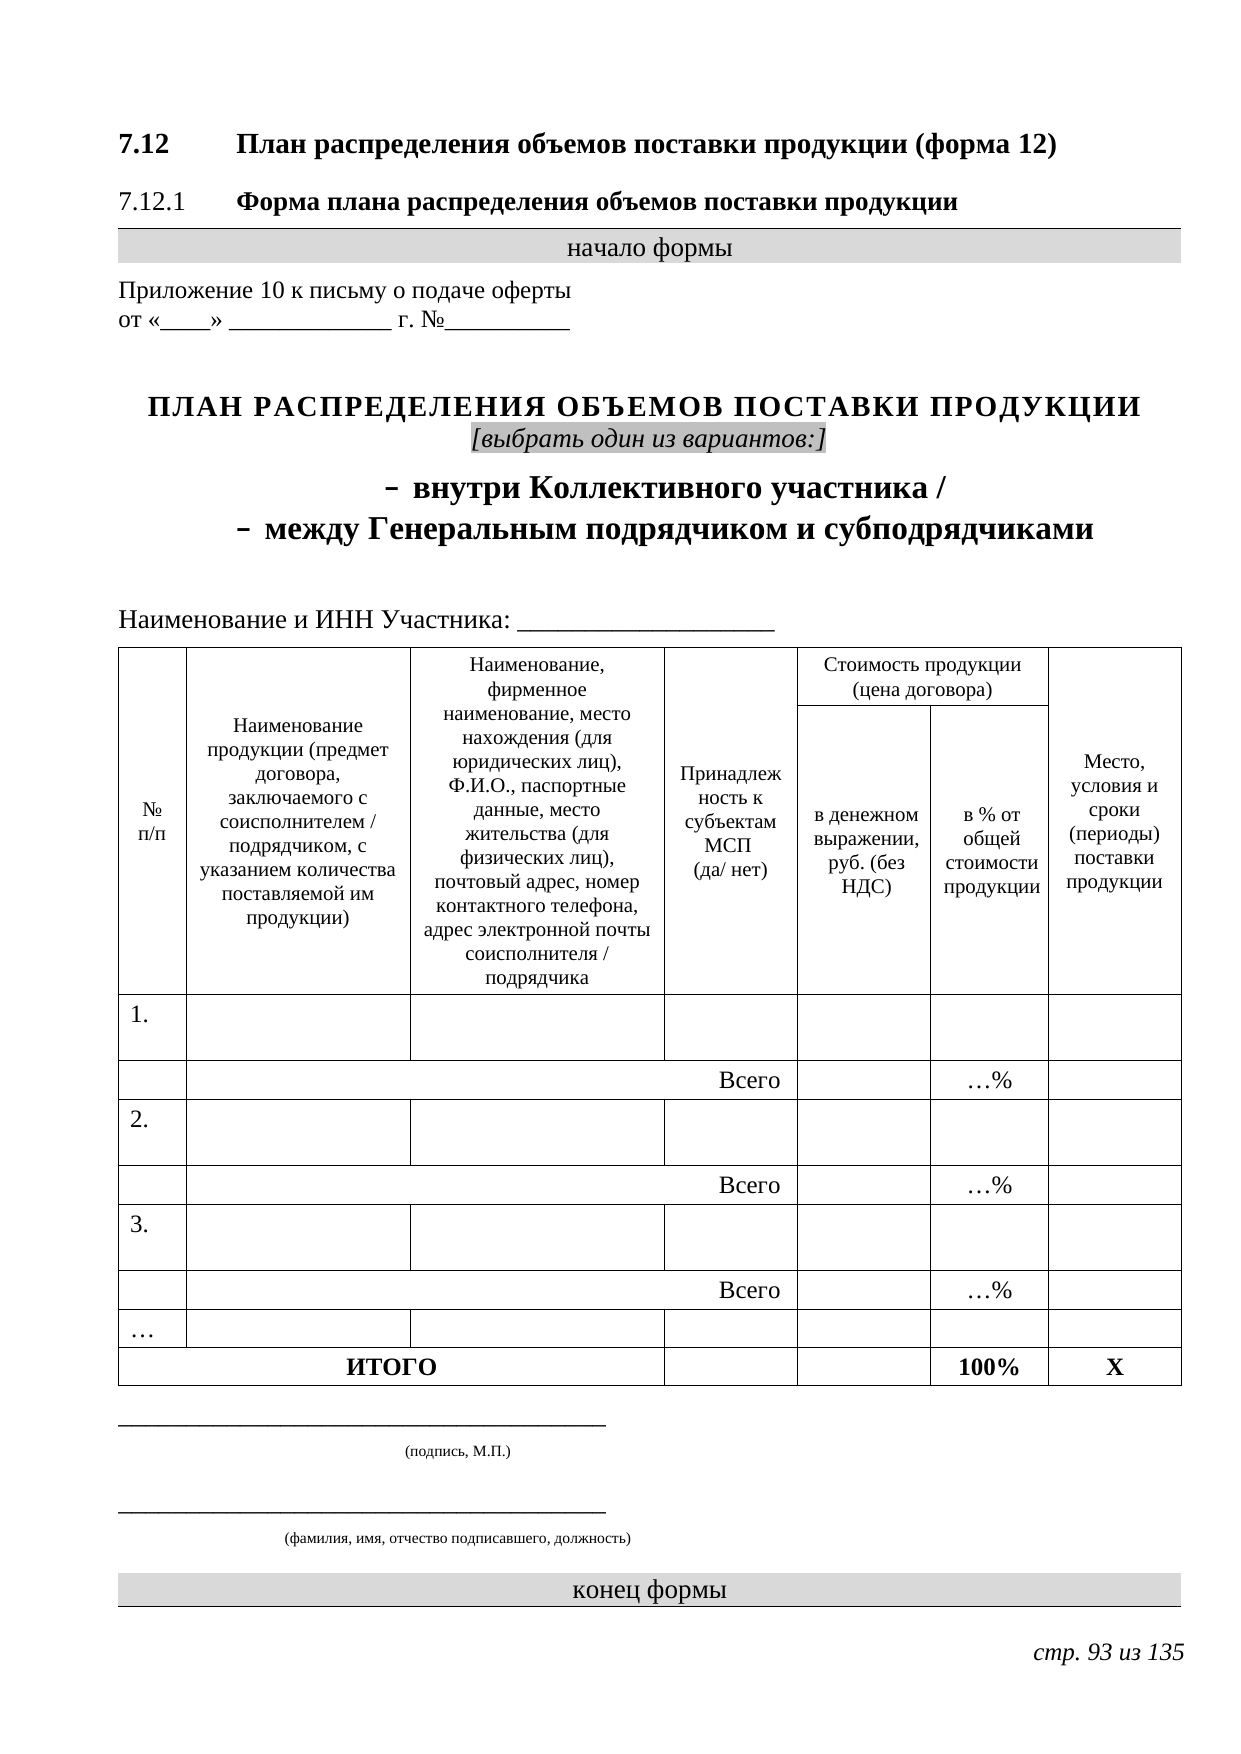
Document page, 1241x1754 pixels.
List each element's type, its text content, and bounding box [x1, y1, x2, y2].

table_cell [798, 1100, 930, 1165]
table_cell …% [931, 1271, 1048, 1308]
table_cell [119, 1166, 186, 1203]
text Наименование и ИНН Участника: ___________________ [118, 603, 1181, 635]
table_header № п/п [119, 648, 186, 993]
list внутри Коллективного участника / [148, 466, 1181, 507]
table_cell [798, 1061, 930, 1098]
table_cell [411, 1100, 664, 1165]
table_cell [119, 1271, 186, 1308]
table_cell [665, 1205, 797, 1270]
table_cell [1049, 1166, 1181, 1203]
table_cell [665, 1348, 797, 1385]
subtitle План распределения объемов поставки продукции (форма 12) [118, 126, 1181, 160]
table_cell … [119, 1310, 186, 1347]
table_cell [798, 1205, 930, 1270]
table_cell [931, 1100, 1048, 1165]
table_cell [187, 995, 410, 1060]
table_header Стоимость продукции (цена договора) [798, 648, 1048, 705]
table_cell [1049, 1310, 1181, 1347]
table_cell [798, 1310, 930, 1347]
table_header Наименование продукции (предмет договора, заключаемого с соисполнителем / подрядчиком, с указанием количества поставляемой им продукции) [187, 648, 410, 993]
table_header Наименование, фирменное наименование, место нахождения (для юридических лиц), Ф.И.О., паспортные данные, место жительства (для физических лиц), почтовый адрес, номер контактного телефона, адрес электронной почты соисполнителя / подрядчика [411, 648, 664, 993]
table_cell [798, 1348, 930, 1385]
table_cell [119, 1205, 186, 1270]
table_cell [187, 1205, 410, 1270]
table_cell [411, 1205, 664, 1270]
text начало формы [118, 229, 1181, 263]
table_cell [119, 1100, 186, 1165]
list между Генеральным подрядчиком и субподрядчиками [148, 507, 1181, 547]
table_cell [798, 1271, 930, 1308]
table_cell Х [1049, 1348, 1181, 1385]
table_cell [187, 1310, 410, 1347]
table_cell Всего [187, 1271, 797, 1308]
table_cell Всего [187, 1166, 797, 1203]
table_cell [1049, 1061, 1181, 1098]
table_header Место, условия и сроки (периоды) поставки продукции [1049, 648, 1181, 993]
table_cell [1049, 1205, 1181, 1270]
table_cell [1049, 1271, 1181, 1308]
table_cell ИТОГО [119, 1348, 664, 1385]
table_header Принадлежность к субъектам МСП (да/ нет) [665, 648, 797, 993]
text План распределения объемов поставки продукции [выбрать один из вариантов:] [118, 389, 1181, 453]
text конец формы [118, 1573, 1181, 1606]
text Приложение 10 к письму о подаче оферты от «____» _____________ г. №__________ [118, 275, 1181, 333]
table_cell Всего [187, 1061, 797, 1098]
text ____________________________________ [118, 1486, 1181, 1517]
table_cell [931, 1205, 1048, 1270]
table_cell [665, 1100, 797, 1165]
table_cell [798, 1166, 930, 1203]
table_cell …% [931, 1166, 1048, 1203]
text (фамилия, имя, отчество подписавшего, должность) [118, 1529, 797, 1560]
table_cell 100% [931, 1348, 1048, 1385]
table_cell [931, 995, 1048, 1060]
table_cell [931, 1310, 1048, 1347]
table_cell [119, 995, 186, 1060]
table_cell [1049, 1100, 1181, 1165]
table_cell …% [931, 1061, 1048, 1098]
table_cell [665, 995, 797, 1060]
text Форма плана распределения объемов поставки продукции [118, 185, 1181, 216]
table_cell [411, 1310, 664, 1347]
text ____________________________________ [118, 1398, 1181, 1429]
table_cell [119, 1061, 186, 1098]
table_cell [1049, 995, 1181, 1060]
table_cell [665, 1310, 797, 1347]
table_cell [411, 995, 664, 1060]
table_cell [187, 1100, 410, 1165]
table_cell в % от общей стоимости продукции [931, 706, 1048, 993]
table_cell [798, 995, 930, 1060]
table_cell в денежном выражении, руб. (без НДС) [798, 706, 930, 993]
text (подпись, М.П.) [118, 1442, 797, 1473]
